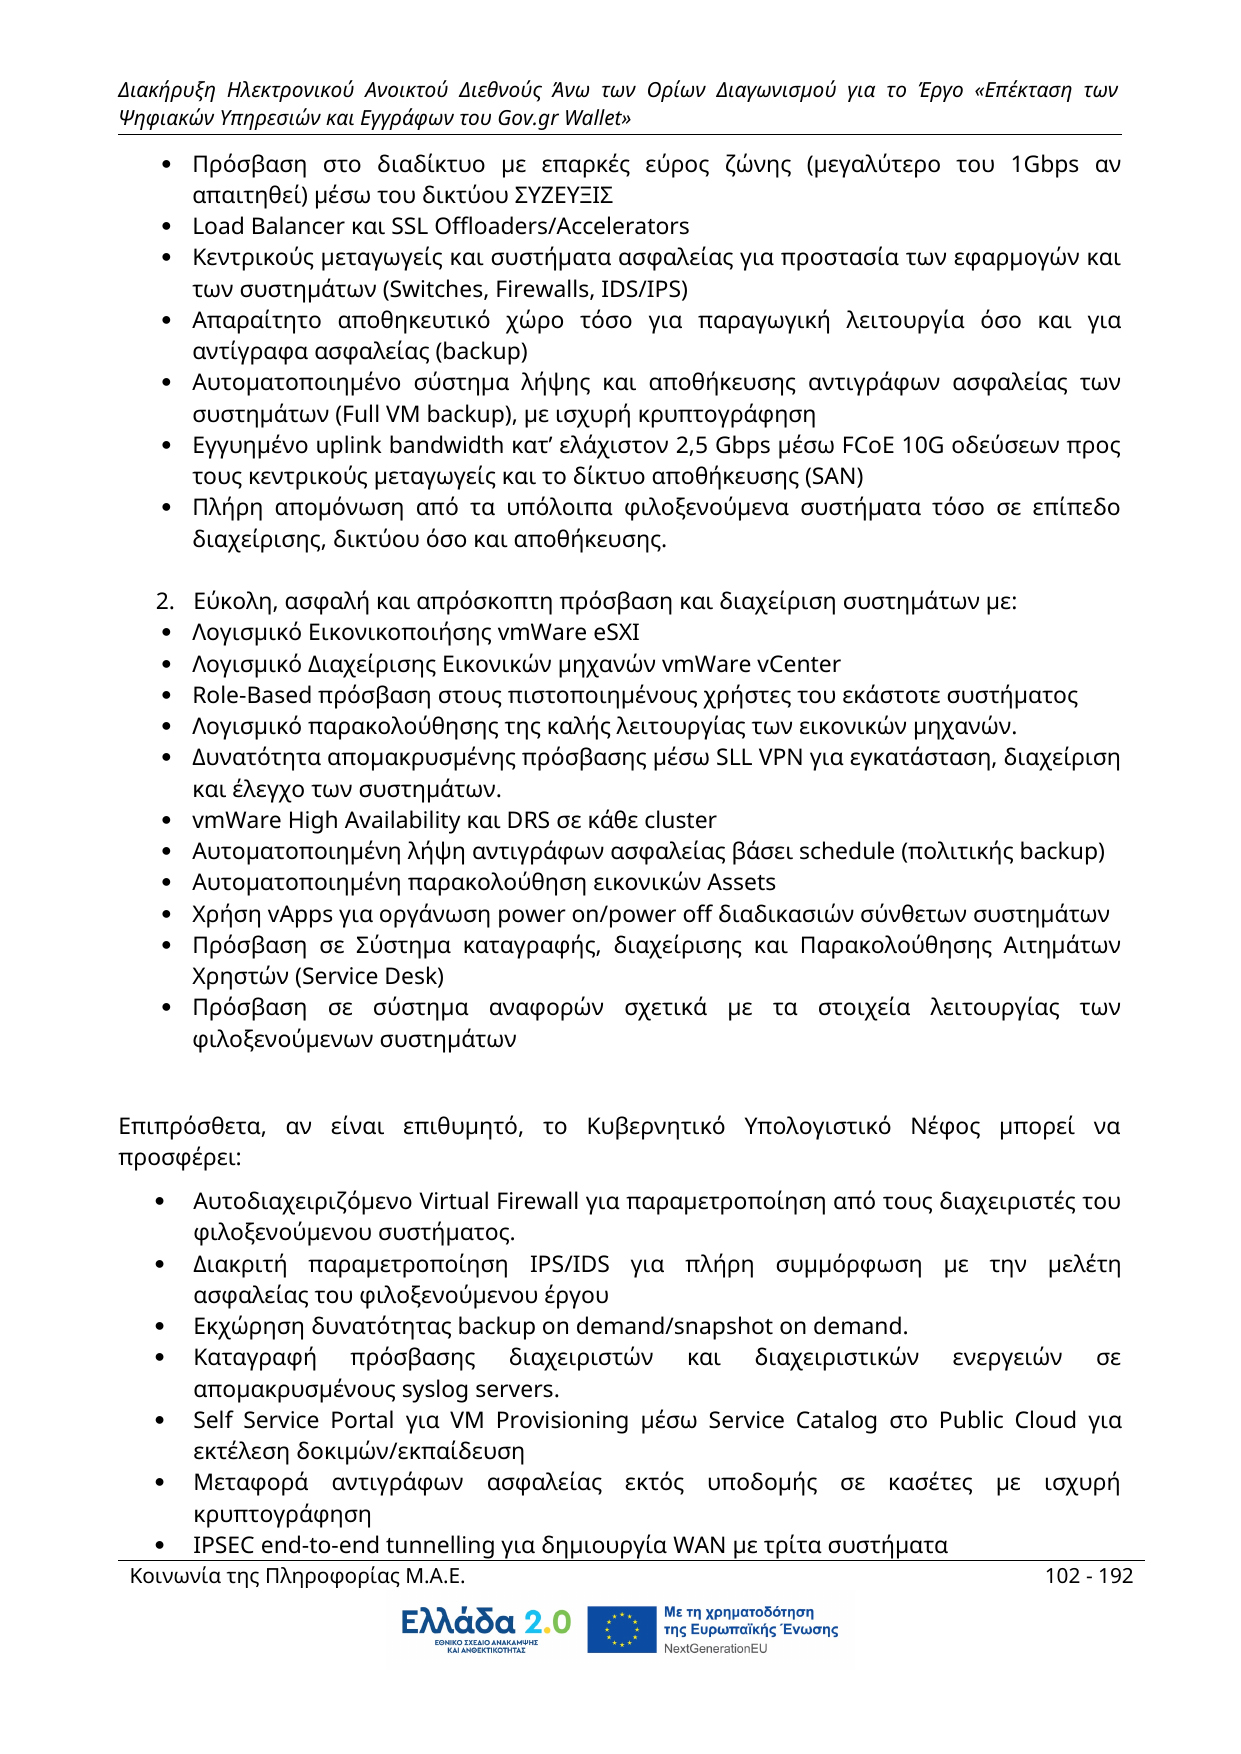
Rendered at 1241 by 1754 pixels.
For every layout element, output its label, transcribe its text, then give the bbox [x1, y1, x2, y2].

list Μεταφορά αντιγράφων ασφαλείας εκτός υποδομής σε κασέτες με ισχυρή κρυπτογράφηση [156, 1466, 1122, 1529]
list Λογισμικό Εικονικοποιήσης vmWare eSXI [162, 616, 1122, 647]
list Δυνατότητα απομακρυσμένης πρόσβασης μέσω SLL VPN για εγκατάσταση, διαχείριση και έλεγχο των συστημάτων. [162, 741, 1122, 804]
list IPSEC end-to-end tunnelling για δημιουργία WAN με τρίτα συστήματα [156, 1529, 1122, 1560]
list Εκχώρηση δυνατότητας backup on demand/snapshot on demand. [156, 1310, 1122, 1341]
list Αυτοδιαχειριζόμενο Virtual Firewall για παραμετροποίηση από τους διαχειριστές του φιλοξενούμενου συστήματος. [156, 1185, 1122, 1247]
list vmWare High Availability και DRS σε κάθε cluster [162, 804, 1122, 835]
list Αυτοματοποιημένο σύστημα λήψης και αποθήκευσης αντιγράφων ασφαλείας των συστημάτων (Full VM backup), με ισχυρή κρυπτογράφηση [162, 366, 1122, 429]
list Απαραίτητο αποθηκευτικό χώρο τόσο για παραγωγική λειτουργία όσο και για αντίγραφα ασφαλείας (backup) [162, 304, 1122, 366]
list Καταγραφή πρόσβασης διαχειριστών και διαχειριστικών ενεργειών σε απομακρυσμένους syslog servers. [156, 1341, 1122, 1404]
list Πρόσβαση σε Σύστημα καταγραφής, διαχείρισης και Παρακολούθησης Αιτημάτων Χρηστών (Service Desk) [162, 929, 1122, 991]
list Αυτοματοποιημένη λήψη αντιγράφων ασφαλείας βάσει schedule (πολιτικής backup) [162, 835, 1122, 866]
list Πρόσβαση στο διαδίκτυο με επαρκές εύρος ζώνης (μεγαλύτερο του 1Gbps αν απαιτηθεί) μέσω του δικτύου ΣΥΖΕΥΞΙΣ [162, 147, 1122, 210]
list Load Balancer και SSL Offloaders/Accelerators [162, 210, 1122, 241]
list Λογισμικό Διαχείρισης Εικονικών μηχανών vmWare vCenter [162, 647, 1122, 679]
list Role-Based πρόσβαση στους πιστοποιημένους χρήστες του εκάστοτε συστήματος [162, 679, 1122, 710]
list Κεντρικούς μεταγωγείς και συστήματα ασφαλείας για προστασία των εφαρμογών και των συστημάτων (Switches, Firewalls, IDS/IPS) [162, 241, 1122, 304]
list Εύκολη, ασφαλή και απρόσκοπτη πρόσβαση και διαχείριση συστημάτων με: [156, 585, 1122, 616]
list Διακριτή παραμετροποίηση IPS/IDS για πλήρη συμμόρφωση με την μελέτη ασφαλείας του φιλοξενούμενου έργου [156, 1247, 1122, 1310]
list Εγγυημένο uplink bandwidth κατ’ ελάχιστον 2,5 Gbps μέσω FCoE 10G οδεύσεων προς τους κεντρικούς μεταγωγείς και το δίκτυο αποθήκευσης (SAN) [162, 429, 1122, 491]
list Πλήρη απομόνωση από τα υπόλοιπα φιλοξενούμενα συστήματα τόσο σε επίπεδο διαχείρισης, δικτύου όσο και αποθήκευσης. [162, 491, 1122, 554]
list Αυτοματοποιημένη παρακολούθηση εικονικών Assets [162, 866, 1122, 897]
list Self Service Portal για VM Provisioning μέσω Service Catalog στο Public Cloud για εκτέλεση δοκιμών/εκπαίδευση [156, 1404, 1122, 1466]
text Επιπρόσθετα, αν είναι επιθυμητό, το Κυβερνητικό Υπολογιστικό Νέφος μπορεί να προσφέρει: [118, 1110, 1122, 1172]
picture [386, 1590, 855, 1670]
list Χρήση vApps για οργάνωση power on/power off διαδικασιών σύνθετων συστημάτων [162, 897, 1122, 929]
list Πρόσβαση σε σύστημα αναφορών σχετικά με τα στοιχεία λειτουργίας των φιλοξενούμενων συστημάτων [162, 991, 1122, 1054]
list Λογισμικό παρακολούθησης της καλής λειτουργίας των εικονικών μηχανών. [162, 710, 1122, 741]
